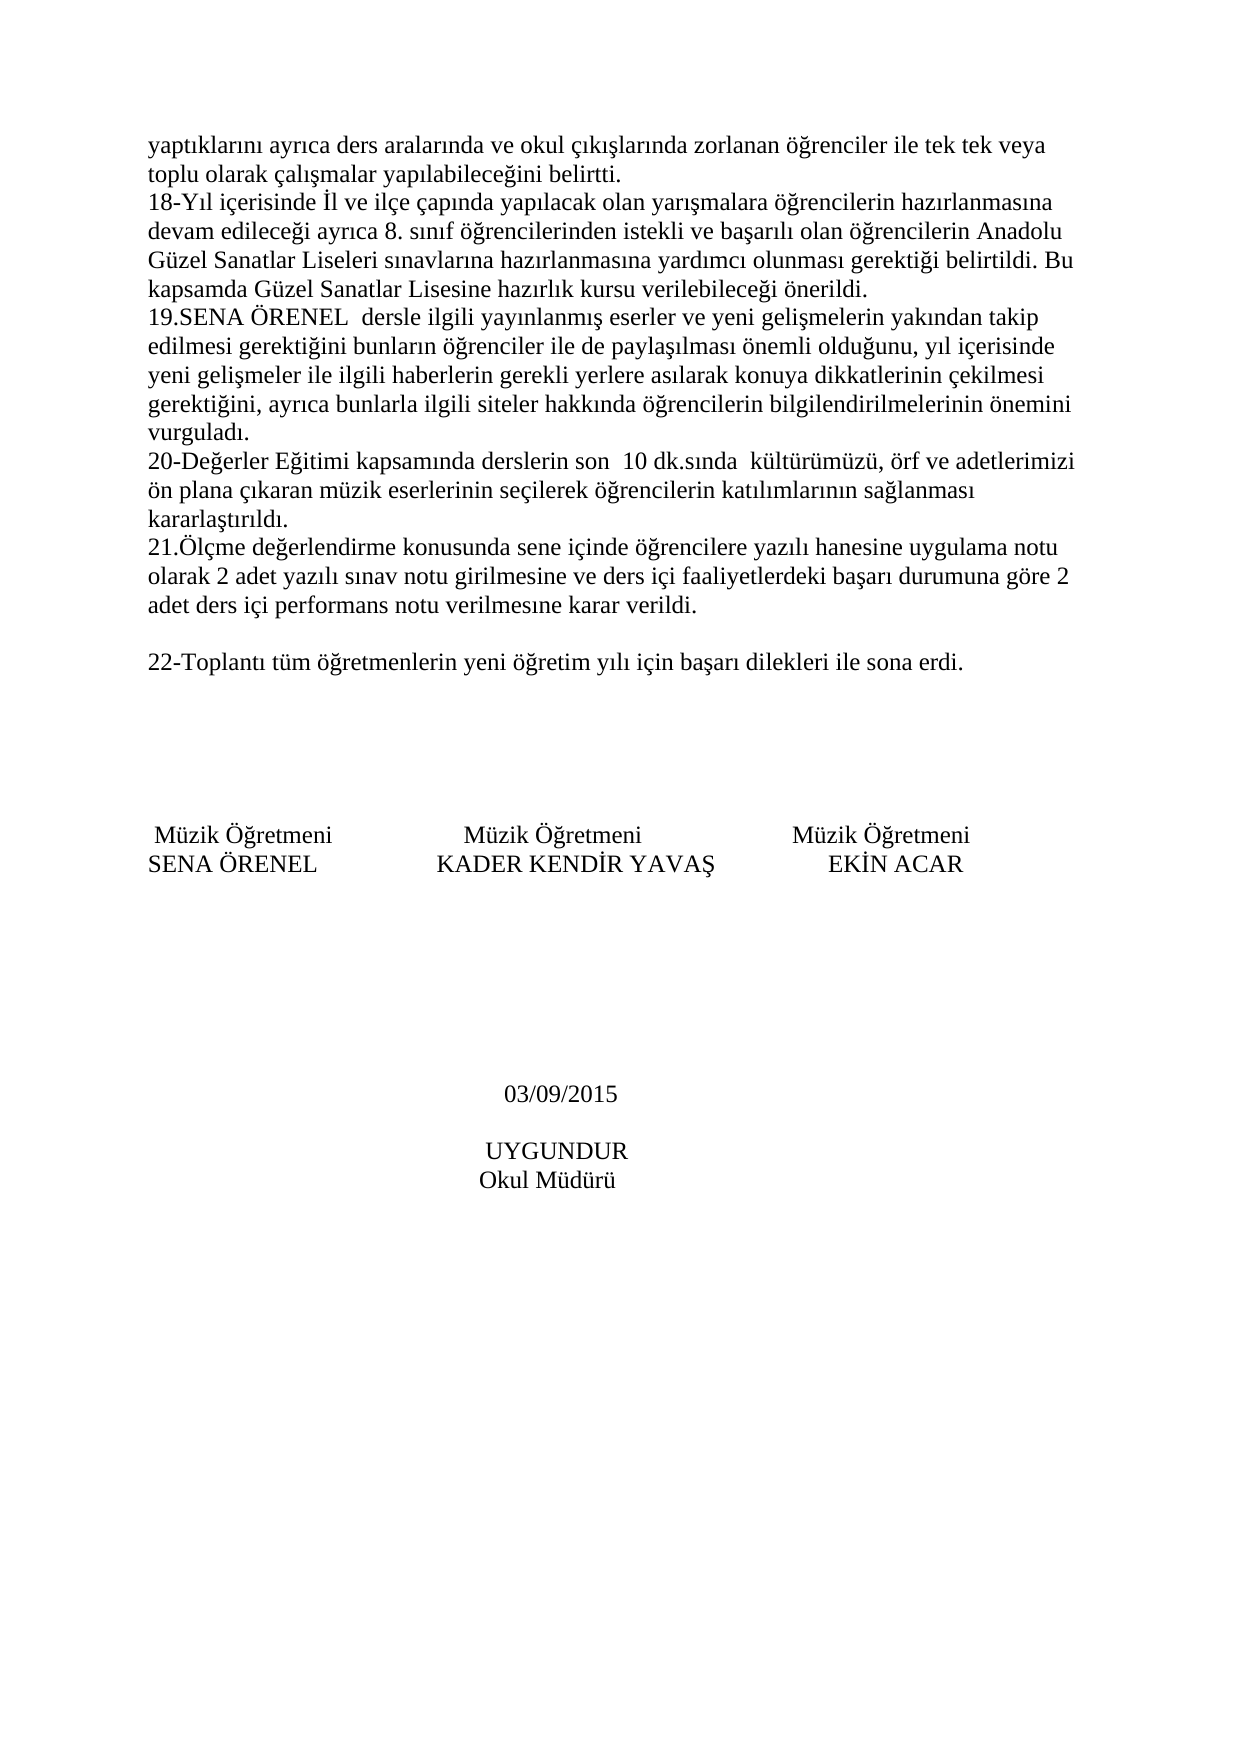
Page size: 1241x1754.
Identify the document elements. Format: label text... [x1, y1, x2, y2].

text 03/09/2015 [148, 1079, 1092, 1107]
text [148, 130, 1092, 187]
text 18-Yıl içerisinde İl ve ilçe çapında yapılacak olan yarışmalara öğrencilerin hazırlanmasına devam edileceği ayrıca 8. sınıf öğrencilerinden istekli ve başarılı olan öğrencilerin Anadolu Güzel Sanatlar Liseleri sınavlarına hazırlanmasına yardımcı olunması gerektiği belirtildi. Bu kapsamda Güzel Sanatlar Lisesine hazırlık kursu verilebileceği önerildi. [148, 187, 1092, 302]
text 21.Ölçme değerlendirme konusunda sene içinde öğrencilere yazılı hanesine uygulama notu olarak 2 adet yazılı sınav notu girilmesine ve ders içi faaliyetlerdeki başarı durumuna göre 2 adet ders içi performans notu verilmesıne karar verildi.2kmeliegitim.com [148, 532, 1092, 619]
text Müzik Öğretmeni Müzik Öğretmeni Müzik Öğretmeni [148, 820, 1092, 849]
text UYGUNDUR [148, 1136, 1092, 1165]
text 19.SENA ÖRENEL dersle ilgili yayınlanmış eserler ve yeni gelişmelerin yakından takip edilmesi gerektiğini bunların öğrenciler ile de paylaşılması önemli olduğunu, yıl içerisinde yeni gelişmeler ile ilgili haberlerin gerekli yerlere asılarak konuya dikkatlerinin çekilmesi gerektiğini, ayrıca bunlarla ilgili siteler hakkında öğrencilerin bilgilendirilmelerinin önemini vurguladı. [148, 302, 1092, 446]
text 20-Değerler Eğitimi kapsamında derslerin son 10 dk.sında kültürümüzü, örf ve adetlerimizi ön plana çıkaran müzik eserlerinin seçilerek öğrencilerin katılımlarının sağlanması kararlaştırıldı. [148, 446, 1092, 532]
text 22-Toplantı tüm öğretmenlerin yeni öğretim yılı için başarı dilekleri ile sona erdi. [148, 647, 1092, 676]
text SENA ÖRENEL KADER KENDİR YAVAŞ EKİN ACAR [148, 849, 1092, 877]
text Okul Müdürü [148, 1165, 1092, 1194]
